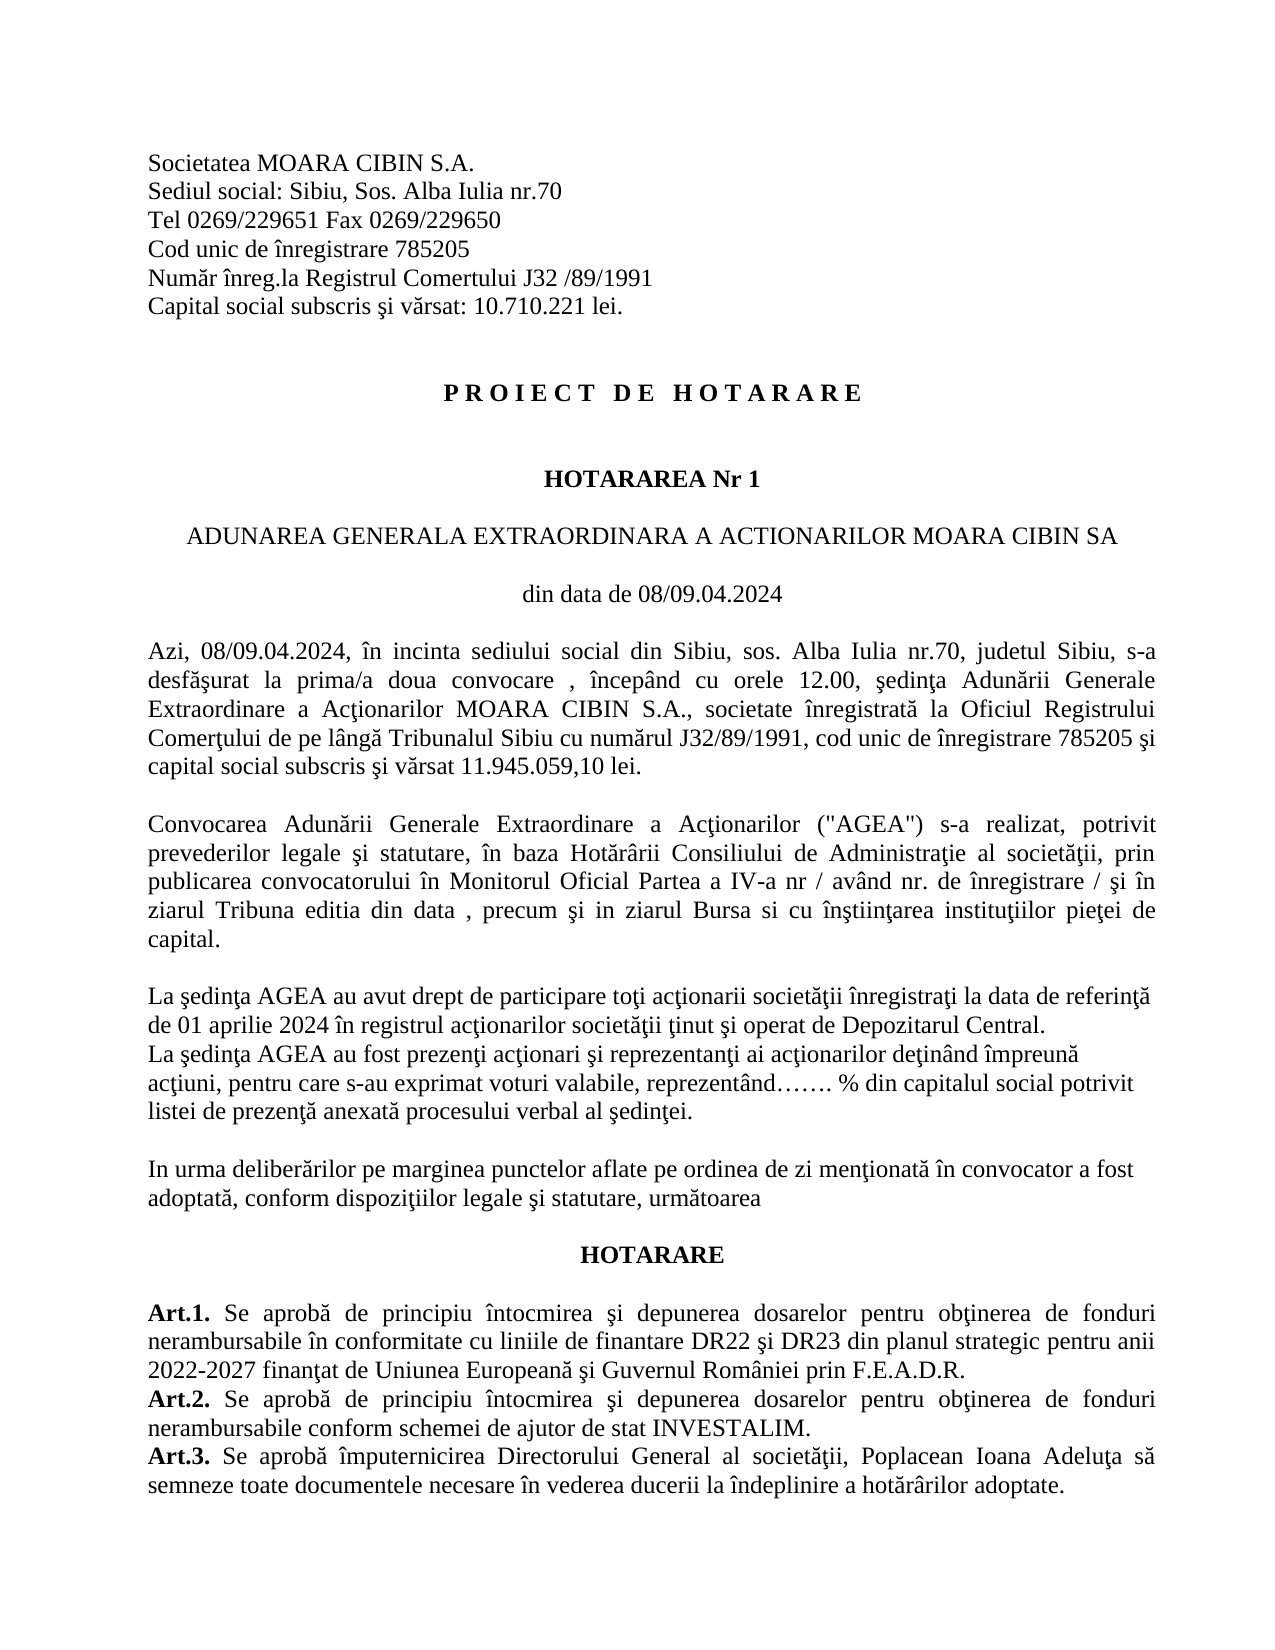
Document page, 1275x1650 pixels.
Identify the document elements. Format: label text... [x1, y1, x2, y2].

text Sediul social: Sibiu, Sos. Alba Iulia nr.70 [148, 176, 1157, 205]
text Art.2. Se aprobă de principiu întocmirea şi depunerea dosarelor pentru obţinerea de fonduri nerambursabile conform schemei de ajutor de stat INVESTALIM. [148, 1384, 1157, 1441]
text P R O I E C T D E H O T A R A R E [148, 378, 1157, 406]
text Societatea MOARA CIBIN S.A. [148, 148, 1157, 176]
text Număr înreg.la Registrul Comertului J32 /89/1991 [148, 263, 1157, 291]
text ADUNAREA GENERALA EXTRAORDINARA A ACTIONARILOR MOARA CIBIN SA [148, 521, 1157, 550]
text Tel 0269/229651 Fax 0269/229650 [148, 205, 1157, 234]
text Art.3. Se aprobă împuternicirea Directorului General al societăţii, Poplacean Ioana Adeluţa să semneze toate documentele necesare în vederea ducerii la îndeplinire a hotărârilor adoptate. [148, 1441, 1157, 1499]
text La şedinţa AGEA au avut drept de participare toţi acţionarii societăţii înregistraţi la data de referinţă de 01 aprilie 2024 în registrul acţionarilor societăţii ţinut şi operat de Depozitarul Central. [148, 981, 1157, 1039]
text In urma deliberărilor pe marginea punctelor aflate pe ordinea de zi menţionată în convocator a fost adoptată, conform dispoziţiilor legale şi statutare, următoarea [148, 1154, 1157, 1211]
text din data de 08/09.04.2024 [148, 579, 1157, 608]
text Capital social subscris şi vărsat: 10.710.221 lei. [148, 291, 1157, 320]
text Art.1. Se aprobă de principiu întocmirea şi depunerea dosarelor pentru obţinerea de fonduri nerambursabile în conformitate cu liniile de finantare DR22 şi DR23 din planul strategic pentru anii 2022-2027 finanţat de Uniunea Europeană şi Guvernul României prin F.E.A.D.R. [148, 1298, 1157, 1384]
text HOTARAREA Nr 1 [148, 464, 1157, 493]
text Convocarea Adunării Generale Extraordinare a Acţionarilor ("AGEA") s-a realizat, potrivit prevederilor legale şi statutare, în baza Hotărârii Consiliului de Administraţie al societăţii, prin publicarea convocatorului în Monitorul Oficial Partea a IV-a nr / având nr. de înregistrare / şi în ziarul Tribuna editia din data , precum şi in ziarul Bursa si cu înştiinţarea instituţiilor pieţei de capital. [148, 809, 1157, 953]
text Azi, 08/09.04.2024, în incinta sediului social din Sibiu, sos. Alba Iulia nr.70, judetul Sibiu, s-a desfăşurat la prima/a doua convocare , începând cu orele 12.00, şedinţa Adunării Generale Extraordinare a Acţionarilor MOARA CIBIN S.A., societate înregistrată la Oficiul Registrului Comerţului de pe lângă Tribunalul Sibiu cu numărul J32/89/1991, cod unic de înregistrare 785205 şi capital social subscris şi vărsat 11.945.059,10 lei. [148, 636, 1157, 780]
text HOTARARE [148, 1240, 1157, 1269]
text La şedinţa AGEA au fost prezenţi acţionari şi reprezentanţi ai acţionarilor deţinând împreună acţiuni, pentru care s-au exprimat voturi valabile, reprezentând……. % din capitalul social potrivit listei de prezenţă anexată procesului verbal al şedinţei. [148, 1039, 1157, 1125]
text Cod unic de înregistrare 785205 [148, 234, 1157, 263]
